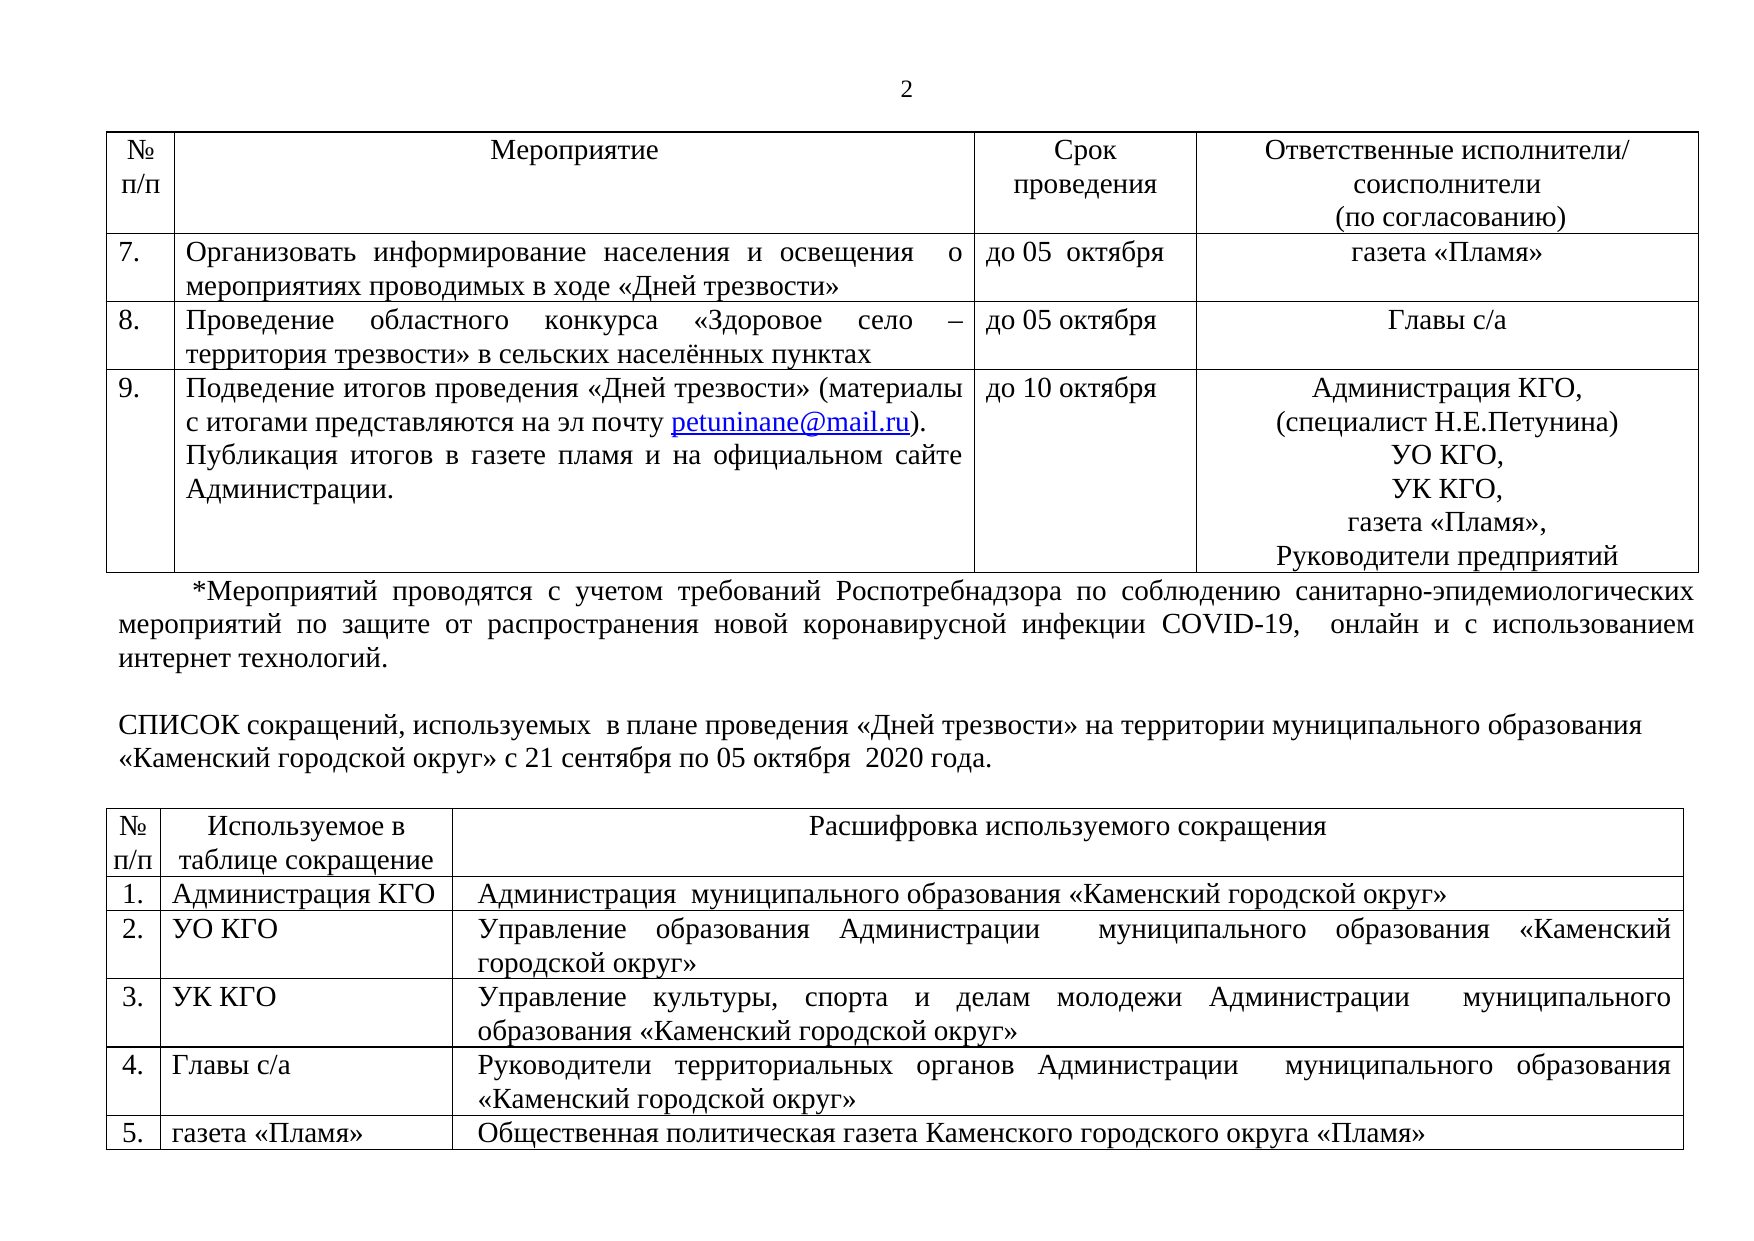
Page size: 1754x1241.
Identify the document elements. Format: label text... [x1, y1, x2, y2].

table_cell УО КГО [161, 911, 452, 978]
table_cell УК КГО [161, 979, 452, 1046]
table_header № п/п [107, 133, 174, 233]
table_cell [107, 302, 174, 369]
table_header Ответственные исполнители/ соисполнители (по согласованию) [1197, 133, 1698, 233]
table_cell Организовать информирование населения и освещения о мероприятиях проводимых в ходе «Дней трезвости» [175, 234, 974, 301]
text *Мероприятий проводятся с учетом требований Роспотребнадзора по соблюдению санитарно-эпидемиологических мероприятий по защите от распространения новой коронавирусной инфекции COVID-19, онлайн и с использованием интернет технологий. [118, 573, 1695, 673]
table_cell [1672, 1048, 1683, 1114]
table_cell [107, 234, 174, 301]
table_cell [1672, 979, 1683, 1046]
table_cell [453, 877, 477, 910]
table_cell Главы с/а [1197, 302, 1698, 369]
table_cell 3. [107, 979, 160, 1046]
table_cell 4. [107, 1048, 160, 1114]
table_cell [107, 370, 174, 572]
table_cell Подведение итогов проведения «Дней трезвости» (материалы с итогами представляются на эл почту petuninane@mail.ru). Публикация итогов в газете пламя и на официальном сайте Администрации. [175, 370, 974, 572]
table_cell Главы с/а [161, 1048, 452, 1114]
table_cell Проведение областного конкурса «Здоровое село – территория трезвости» в сельских населённых пунктах [175, 302, 974, 369]
table_cell до 10 октября [975, 370, 1196, 572]
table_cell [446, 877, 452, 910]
table_cell 2. [107, 911, 160, 978]
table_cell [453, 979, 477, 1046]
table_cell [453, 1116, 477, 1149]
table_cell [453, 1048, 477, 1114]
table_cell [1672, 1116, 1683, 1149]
table_cell Администрация КГО, (специалист Н.Е.Петунина) УО КГО, УК КГО, газета «Пламя», Руководители предприятий [1197, 370, 1698, 572]
table_header Мероприятие [175, 133, 974, 233]
text СПИСОК сокращений, используемых в плане проведения «Дней трезвости» на территории муниципального образования [118, 707, 1695, 740]
table_cell до 05 октября [975, 302, 1196, 369]
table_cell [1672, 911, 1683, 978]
text «Каменский городской округ» с 21 сентября по 05 октября 2020 года. [118, 740, 1695, 774]
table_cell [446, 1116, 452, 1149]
table_cell до 05 октября [975, 234, 1196, 301]
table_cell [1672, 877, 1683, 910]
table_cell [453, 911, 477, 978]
table_cell газета «Пламя» [1197, 234, 1698, 301]
table_header Расшифровка используемого сокращения [453, 809, 1683, 876]
table_header Срок проведения [975, 133, 1196, 233]
